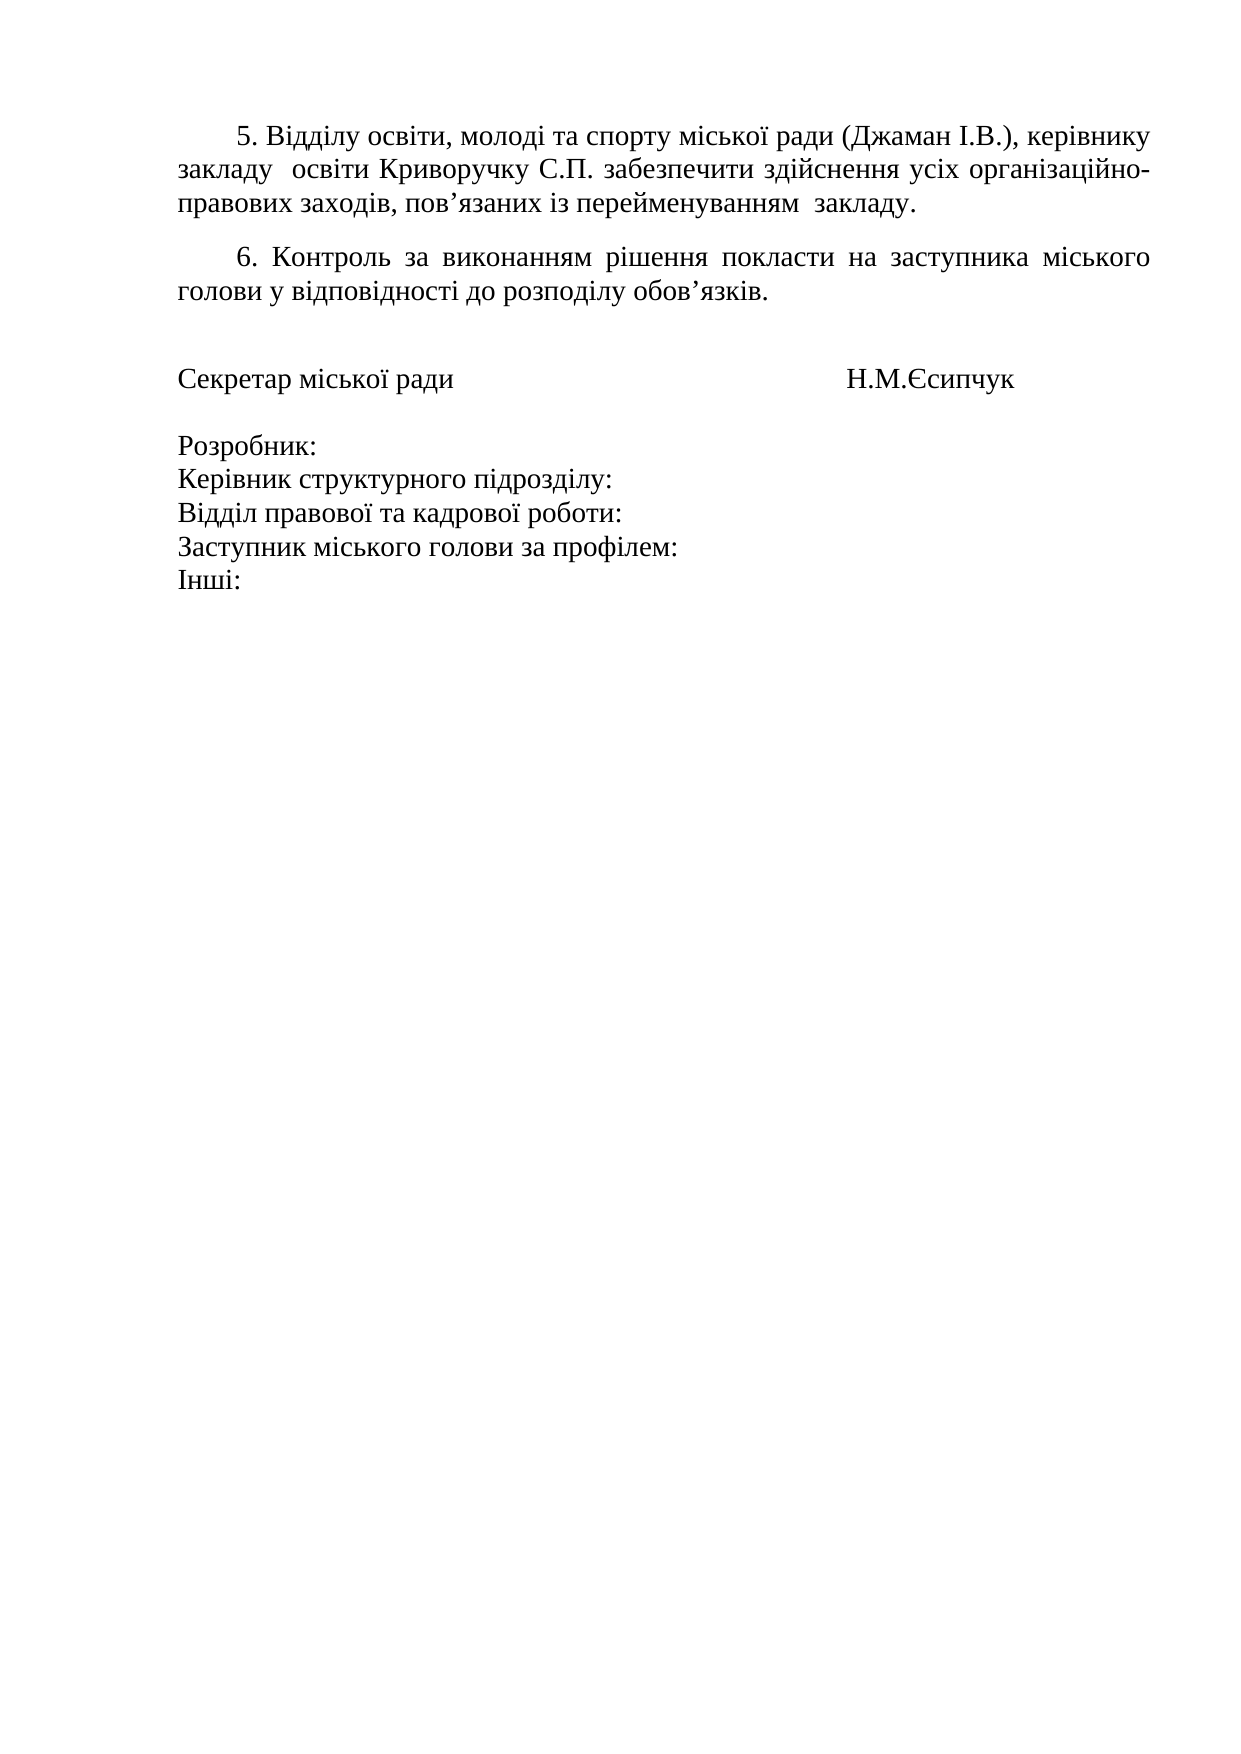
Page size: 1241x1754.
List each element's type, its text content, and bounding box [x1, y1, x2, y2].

text Керівник структурного підрозділу: [177, 462, 1152, 495]
text Секретар міської ради Н.М.Єсипчук [177, 361, 1152, 394]
text Відділ правової та кадрової роботи: [177, 495, 1152, 529]
text 6. Контроль за виконанням рішення покласти на заступника міського голови у відповідності до розподілу обов’язків. [177, 239, 1152, 307]
text Інші: [177, 562, 1152, 596]
text Заступник міського голови за профілем: [177, 529, 1152, 562]
text 5. Відділу освіти, молоді та спорту міської ради (Джаман І.В.), керівнику закладу освіти Криворучку С.П. забезпечити здійснення усіх організаційно-правових заходів, пов’язаних із перейменуванням закладу. [177, 118, 1152, 219]
text Розробник: [177, 428, 1152, 462]
